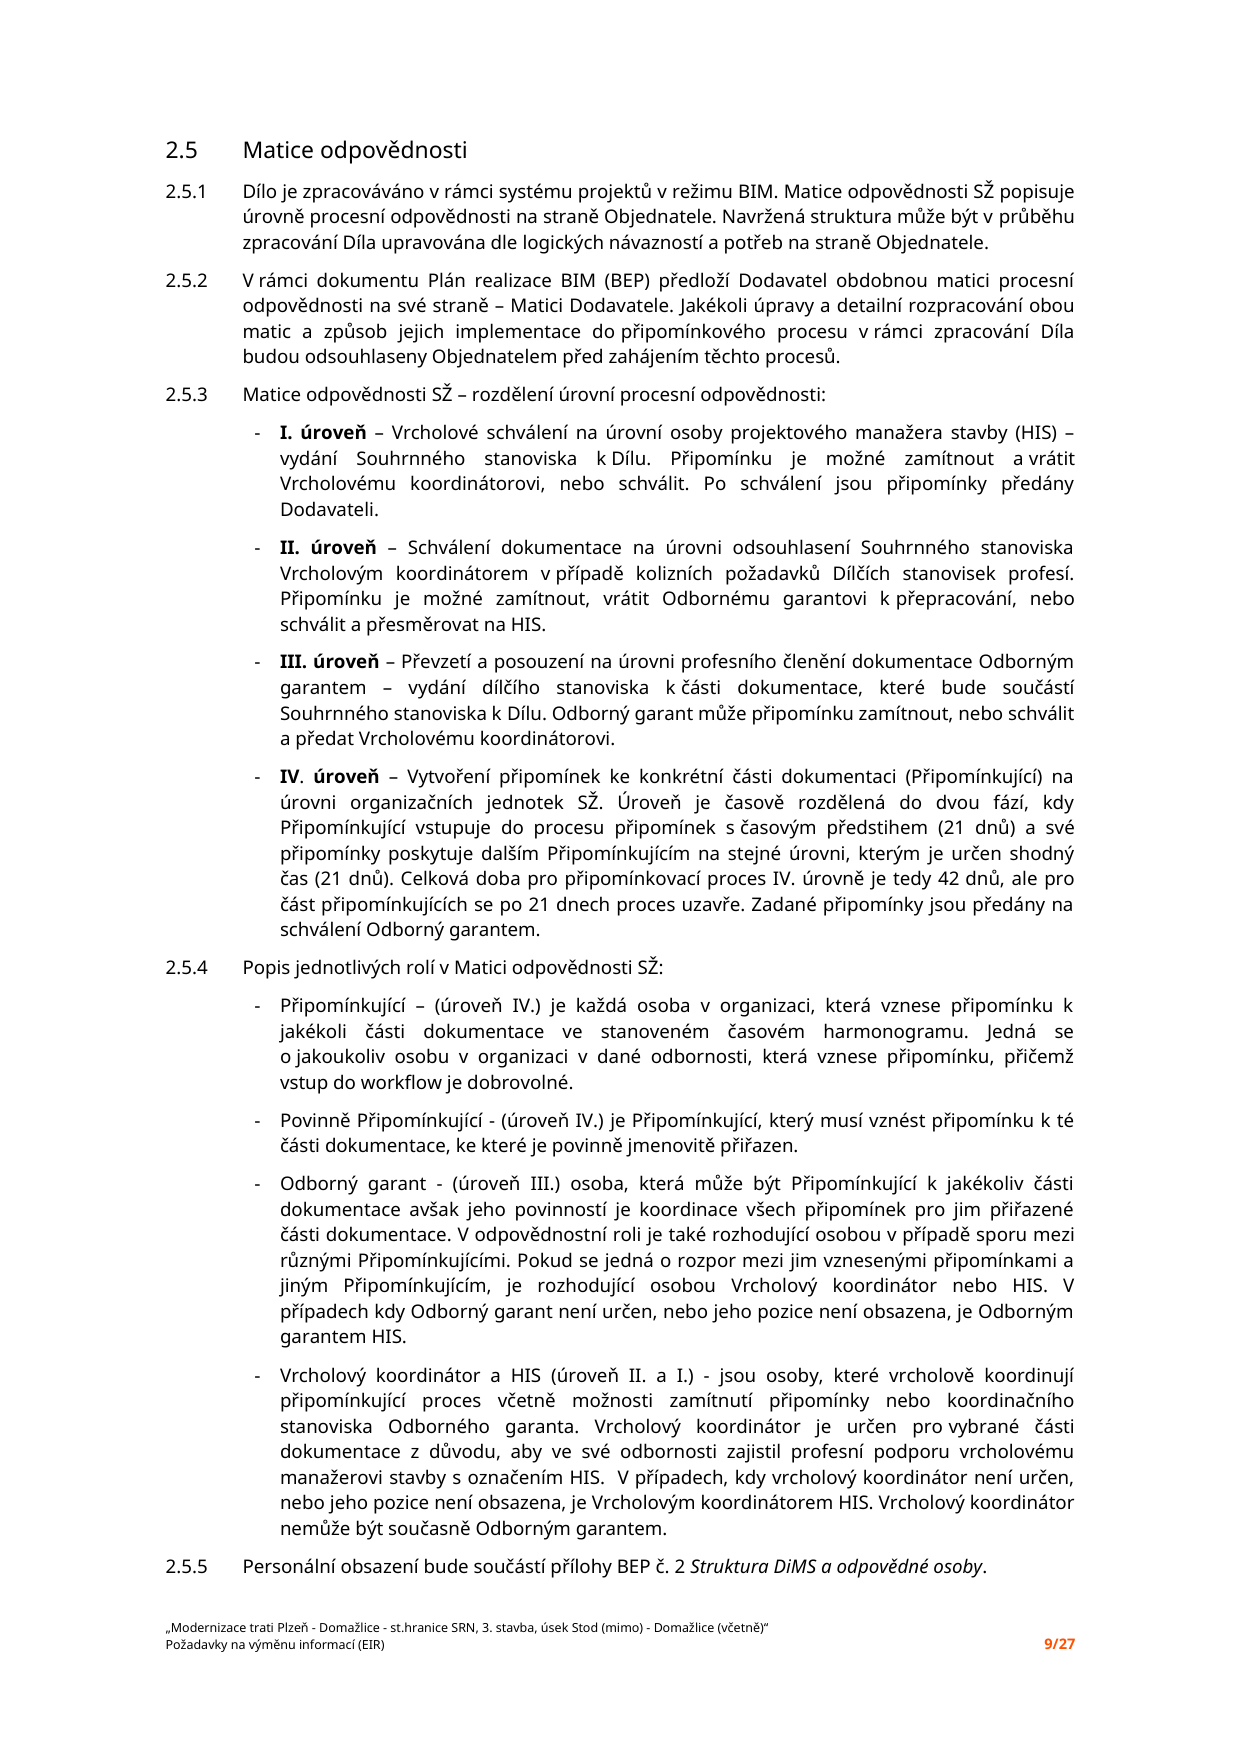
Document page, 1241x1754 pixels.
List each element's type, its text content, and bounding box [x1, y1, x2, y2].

list Povinně Připomínkující - (úroveň IV.) je Připomínkující, který musí vznést připomínku k té části dokumentace, ke které je povinně jmenovitě přiřazen. [254, 1107, 1075, 1158]
text Personální obsazení bude součástí přílohy BEP č. 2 Struktura DiMS a odpovědné osoby. [165, 1553, 1075, 1578]
text Matice odpovědnosti [165, 134, 1075, 166]
list Připomínkující – (úroveň IV.) je každá osoba v organizaci, která vznese připomínku k jakékoli části dokumentace ve stanoveném časovém harmonogramu. Jedná se o jakoukoliv osobu v organizaci v dané odbornosti, která vznese připomínku, přičemž vstup do workflow je dobrovolné. [254, 993, 1075, 1095]
text Dílo je zpracováváno v rámci systému projektů v režimu BIM. Matice odpovědnosti SŽ popisuje úrovně procesní odpovědnosti na straně Objednatele. Navržená struktura může být v průběhu zpracování Díla upravována dle logických návazností a potřeb na straně Objednatele. [165, 178, 1075, 254]
list Odborný garant - (úroveň III.) osoba, která může být Připomínkující k jakékoliv části dokumentace avšak jeho povinností je koordinace všech připomínek pro jim přiřazené části dokumentace. V odpovědnostní roli je také rozhodující osobou v případě sporu mezi různými Připomínkujícími. Pokud se jedná o rozpor mezi jim vznesenými připomínkami a jiným Připomínkujícím, je rozhodující osobou Vrcholový koordinátor nebo HIS. V případech kdy Odborný garant není určen, nebo jeho pozice není obsazena, je Odborným garantem HIS. [254, 1171, 1075, 1349]
text Matice odpovědnosti SŽ – rozdělení úrovní procesní odpovědnosti: [165, 382, 1075, 407]
list I. úroveň – Vrcholové schválení na úrovní osoby projektového manažera stavby (HIS) – vydání Souhrnného stanoviska k Dílu. Připomínku je možné zamítnout a vrátit Vrcholovému koordinátorovi, nebo schválit. Po schválení jsou připomínky předány Dodavateli. [254, 420, 1075, 522]
list II. úroveň – Schválení dokumentace na úrovni odsouhlasení Souhrnného stanoviska Vrcholovým koordinátorem v případě kolizních požadavků Dílčích stanovisek profesí. Připomínku je možné zamítnout, vrátit Odbornému garantovi k přepracování, nebo schválit a přesměrovat na HIS. [254, 534, 1075, 636]
text Popis jednotlivých rolí v Matici odpovědnosti SŽ: [165, 954, 1075, 980]
list IV. úroveň – Vytvoření připomínek ke konkrétní části dokumentaci (Připomínkující) na úrovni organizačních jednotek SŽ. Úroveň je časově rozdělená do dvou fází, kdy Připomínkující vstupuje do procesu připomínek s časovým předstihem (21 dnů) a své připomínky poskytuje dalším Připomínkujícím na stejné úrovni, kterým je určen shodný čas (21 dnů). Celková doba pro připomínkovací proces IV. úrovně je tedy 42 dnů, ale pro část připomínkujících se po 21 dnech proces uzavře. Zadané připomínky jsou předány na schválení Odborný garantem. [254, 763, 1075, 942]
list Vrcholový koordinátor a HIS (úroveň II. a I.) - jsou osoby, které vrcholově koordinují připomínkující proces včetně možnosti zamítnutí připomínky nebo koordinačního stanoviska Odborného garanta. Vrcholový koordinátor je určen pro vybrané části dokumentace z důvodu, aby ve své odbornosti zajistil profesní podporu vrcholovému manažerovi stavby s označením HIS. V případech, kdy vrcholový koordinátor není určen, nebo jeho pozice není obsazena, je Vrcholovým koordinátorem HIS. Vrcholový koordinátor nemůže být současně Odborným garantem. [254, 1362, 1075, 1541]
text V rámci dokumentu Plán realizace BIM (BEP) předloží Dodavatel obdobnou matici procesní odpovědnosti na své straně – Matici Dodavatele. Jakékoli úpravy a detailní rozpracování obou matic a způsob jejich implementace do připomínkového procesu v rámci zpracování Díla budou odsouhlaseny Objednatelem před zahájením těchto procesů. [165, 267, 1075, 369]
list III. úroveň – Převzetí a posouzení na úrovni profesního členění dokumentace Odborným garantem – vydání dílčího stanoviska k části dokumentace, které bude součástí Souhrnného stanoviska k Dílu. Odborný garant může připomínku zamítnout, nebo schválit a předat Vrcholovému koordinátorovi. [254, 649, 1075, 751]
